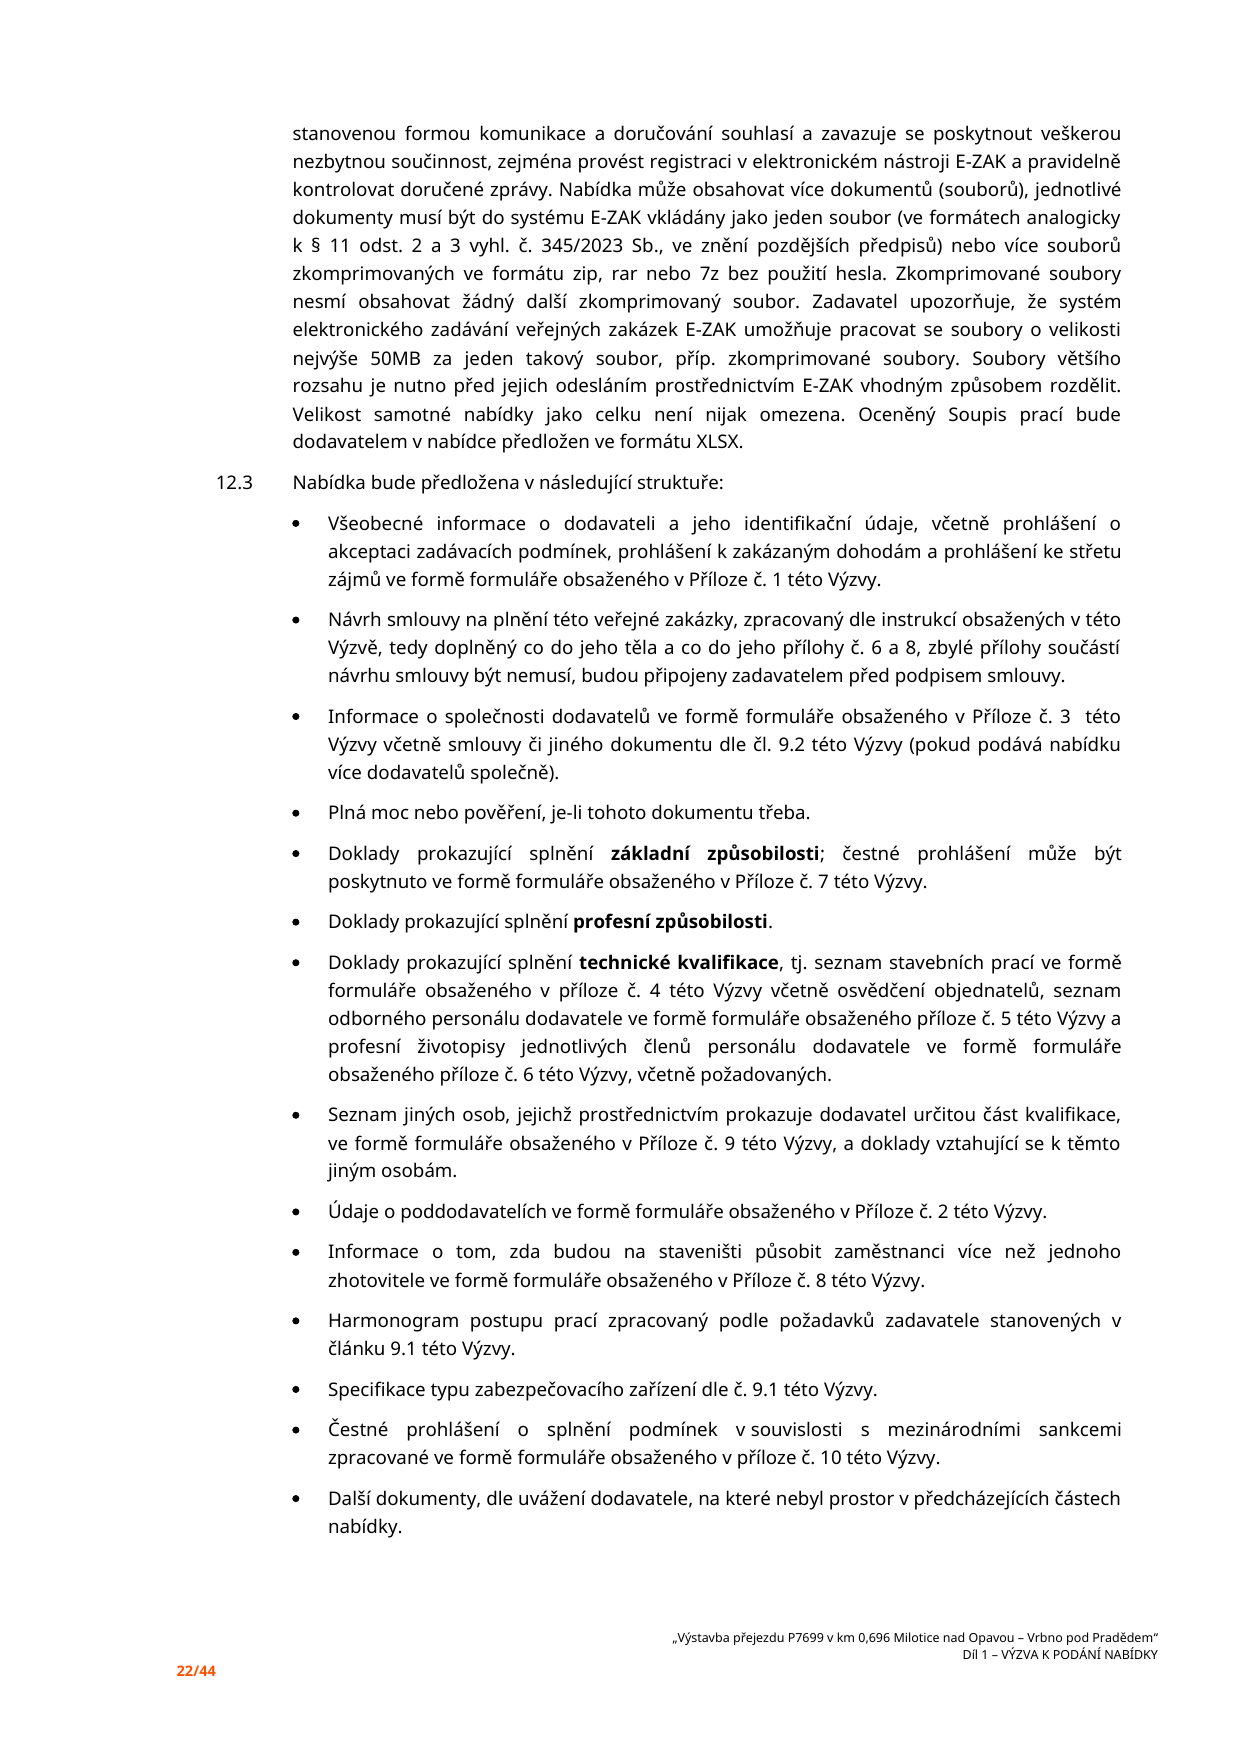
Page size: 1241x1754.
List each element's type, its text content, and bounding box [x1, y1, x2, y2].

text Čestné prohlášení o splnění podmínek v souvislosti s mezinárodními sankcemi zpracované ve formě formuláře obsaženého v příloze č. 10 této Výzvy. [292, 1416, 1122, 1470]
text Harmonogram postupu prací zpracovaný podle požadavků zadavatele stanovených v článku 9.1 této Výzvy. [292, 1307, 1122, 1361]
text Další dokumenty, dle uvážení dodavatele, na které nebyl prostor v předcházejících částech nabídky. [292, 1485, 1122, 1538]
text Návrh smlouvy na plnění této veřejné zakázky, zpracovaný dle instrukcí obsažených v této Výzvě, tedy doplněný co do jeho těla a co do jeho přílohy č. 6 a 8, zbylé přílohy součástí návrhu smlouvy být nemusí, budou připojeny zadavatelem před podpisem smlouvy. [292, 606, 1122, 688]
text Nabídka bude předložena v následující struktuře: [216, 469, 1122, 495]
text Seznam jiných osob, jejichž prostřednictvím prokazuje dodavatel určitou část kvalifikace, ve formě formuláře obsaženého v Příloze č. 9 této Výzvy, a doklady vztahující se k těmto jiným osobám. [292, 1102, 1122, 1183]
text Údaje o poddodavatelích ve formě formuláře obsaženého v Příloze č. 2 této Výzvy. [292, 1198, 1122, 1224]
text Doklady prokazující splnění technické kvalifikace, tj. seznam stavebních prací ve formě formuláře obsaženého v příloze č. 4 této Výzvy včetně osvědčení objednatelů, seznam odborného personálu dodavatele ve formě formuláře obsaženého příloze č. 5 této Výzvy a profesní životopisy jednotlivých členů personálu dodavatele ve formě formuláře obsaženého příloze č. 6 této Výzvy, včetně požadovaných. [292, 949, 1122, 1087]
text Informace o společnosti dodavatelů ve formě formuláře obsaženého v Příloze č. 3 této Výzvy včetně smlouvy či jiného dokumentu dle čl. 9.2 této Výzvy (pokud podává nabídku více dodavatelů společně). [292, 703, 1122, 784]
text Plná moc nebo pověření, je-li tohoto dokumentu třeba. [292, 799, 1122, 825]
text Doklady prokazující splnění profesní způsobilosti. [292, 909, 1122, 934]
text Specifikace typu zabezpečovacího zařízení dle č. 9.1 této Výzvy. [292, 1376, 1122, 1401]
text Informace o tom, zda budou na staveništi působit zaměstnanci více než jednoho zhotovitele ve formě formuláře obsaženého v Příloze č. 8 této Výzvy. [292, 1239, 1122, 1292]
text Doklady prokazující splnění základní způsobilosti; čestné prohlášení může být poskytnuto ve formě formuláře obsaženého v Příloze č. 7 této Výzvy. [292, 840, 1122, 894]
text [216, 121, 1122, 454]
text Všeobecné informace o dodavateli a jeho identifikační údaje, včetně prohlášení o akceptaci zadávacích podmínek, prohlášení k zakázaným dohodám a prohlášení ke střetu zájmů ve formě formuláře obsaženého v Příloze č. 1 této Výzvy. [292, 510, 1122, 591]
